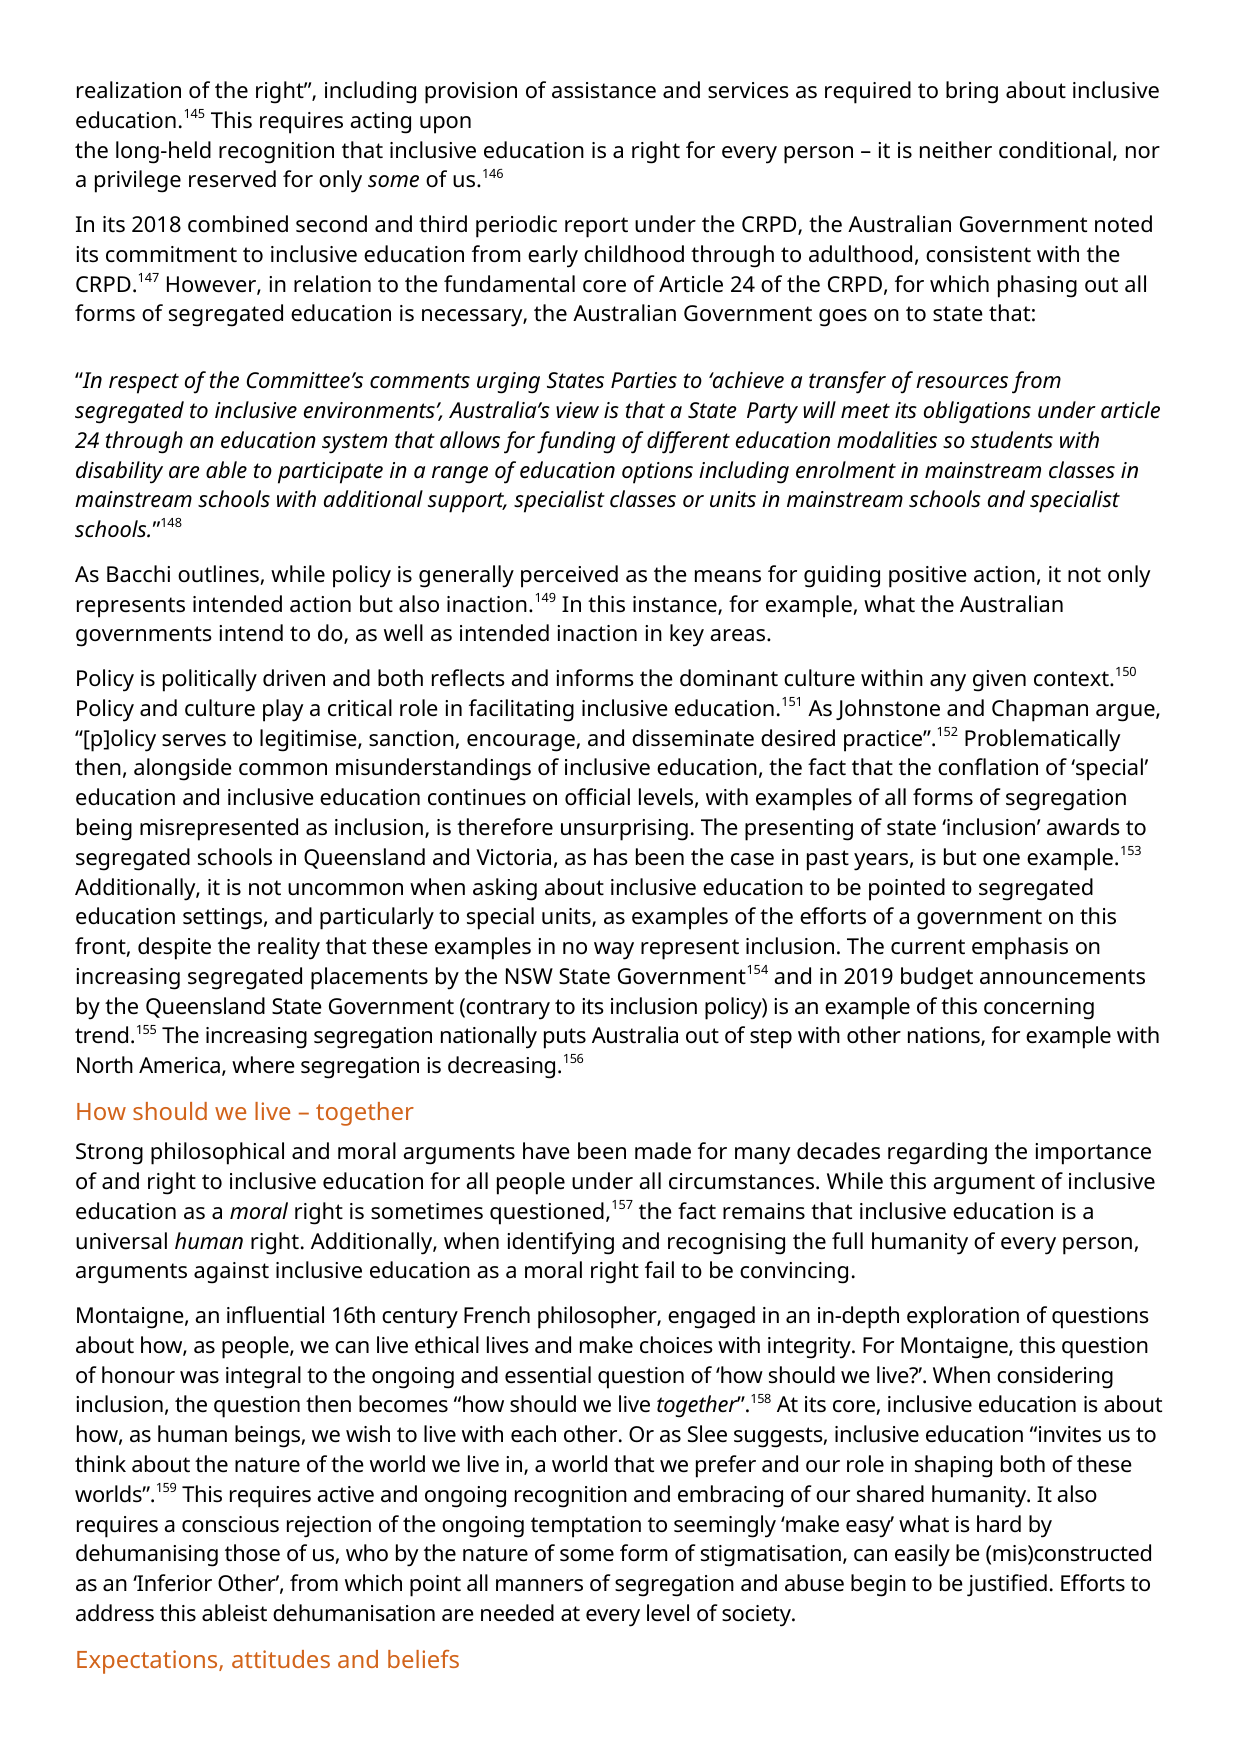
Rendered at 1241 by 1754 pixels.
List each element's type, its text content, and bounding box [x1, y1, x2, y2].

text Strong philosophical and moral arguments have been made for many decades regarding the importance of and right to inclusive education for all people under all circumstances. While this argument of inclusive education as a moral right is sometimes questioned,157 the fact remains that inclusive education is a universal human right. Additionally, when identifying and recognising the full humanity of every person, arguments against inclusive education as a moral right fail to be convincing. [75, 1136, 1165, 1285]
text “In respect of the Committee’s comments urging States Parties to ‘achieve a transfer of resources from segregated to inclusive environments’, Australia’s view is that a State Party will meet its obligations under article 24 through an education system that allows for funding of different education modalities so students with disability are able to participate in a range of education options including enrolment in mainstream classes in mainstream schools with additional support, specialist classes or units in mainstream schools and specialist schools.”148 [75, 336, 1165, 544]
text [75, 75, 1165, 194]
text Expectations, attitudes and beliefs [75, 1643, 1165, 1675]
text In its 2018 combined second and third periodic report under the CRPD, the Australian Government noted its commitment to inclusive education from early childhood through to adulthood, consistent with the CRPD.147 However, in relation to the fundamental core of Article 24 of the CRPD, for which phasing out all forms of segregated education is necessary, the Australian Government goes on to state that: [75, 209, 1165, 328]
text As Bacchi outlines, while policy is generally perceived as the means for guiding positive action, it not only represents intended action but also inaction.149 In this instance, for example, what the Australian governments intend to do, as well as intended inaction in key areas. [75, 559, 1165, 648]
text Policy is politically driven and both reflects and informs the dominant culture within any given context.150 Policy and culture play a critical role in facilitating inclusive education.151 As Johnstone and Chapman argue, “[p]olicy serves to legitimise, sanction, encourage, and disseminate desired practice”.152 Problematically then, alongside common misunderstandings of inclusive education, the fact that the conflation of ‘special’ education and inclusive education continues on official levels, with examples of all forms of segregation being misrepresented as inclusion, is therefore unsurprising. The presenting of state ‘inclusion’ awards to segregated schools in Queensland and Victoria, as has been the case in past years, is but one example.153 Additionally, it is not uncommon when asking about inclusive education to be pointed to segregated education settings, and particularly to special units, as examples of the efforts of a government on this front, despite the reality that these examples in no way represent inclusion. The current emphasis on increasing segregated placements by the NSW State Government154 and in 2019 budget announcements by the Queensland State Government (contrary to its inclusion policy) is an example of this concerning trend.155 The increasing segregation nationally puts Australia out of step with other nations, for example with North America, where segregation is decreasing.156 [75, 663, 1165, 1080]
text How should we live – together [75, 1095, 1165, 1127]
text Montaigne, an influential 16th century French philosopher, engaged in an in-depth exploration of questions about how, as people, we can live ethical lives and make choices with integrity. For Montaigne, this question of honour was integral to the ongoing and essential question of ‘how should we live?’. When considering inclusion, the question then becomes “how should we live together”.158 At its core, inclusive education is about how, as human beings, we wish to live with each other. Or as Slee suggests, inclusive education “invites us to think about the nature of the world we live in, a world that we prefer and our role in shaping both of these worlds”.159 This requires active and ongoing recognition and embracing of our shared humanity. It also requires a conscious rejection of the ongoing temptation to seemingly ‘make easy’ what is hard by dehumanising those of us, who by the nature of some form of stigmatisation, can easily be (mis)constructed as an ‘Inferior Other’, from which point all manners of segregation and abuse begin to be justified. Efforts to address this ableist dehumanisation are needed at every level of society. [75, 1300, 1165, 1628]
